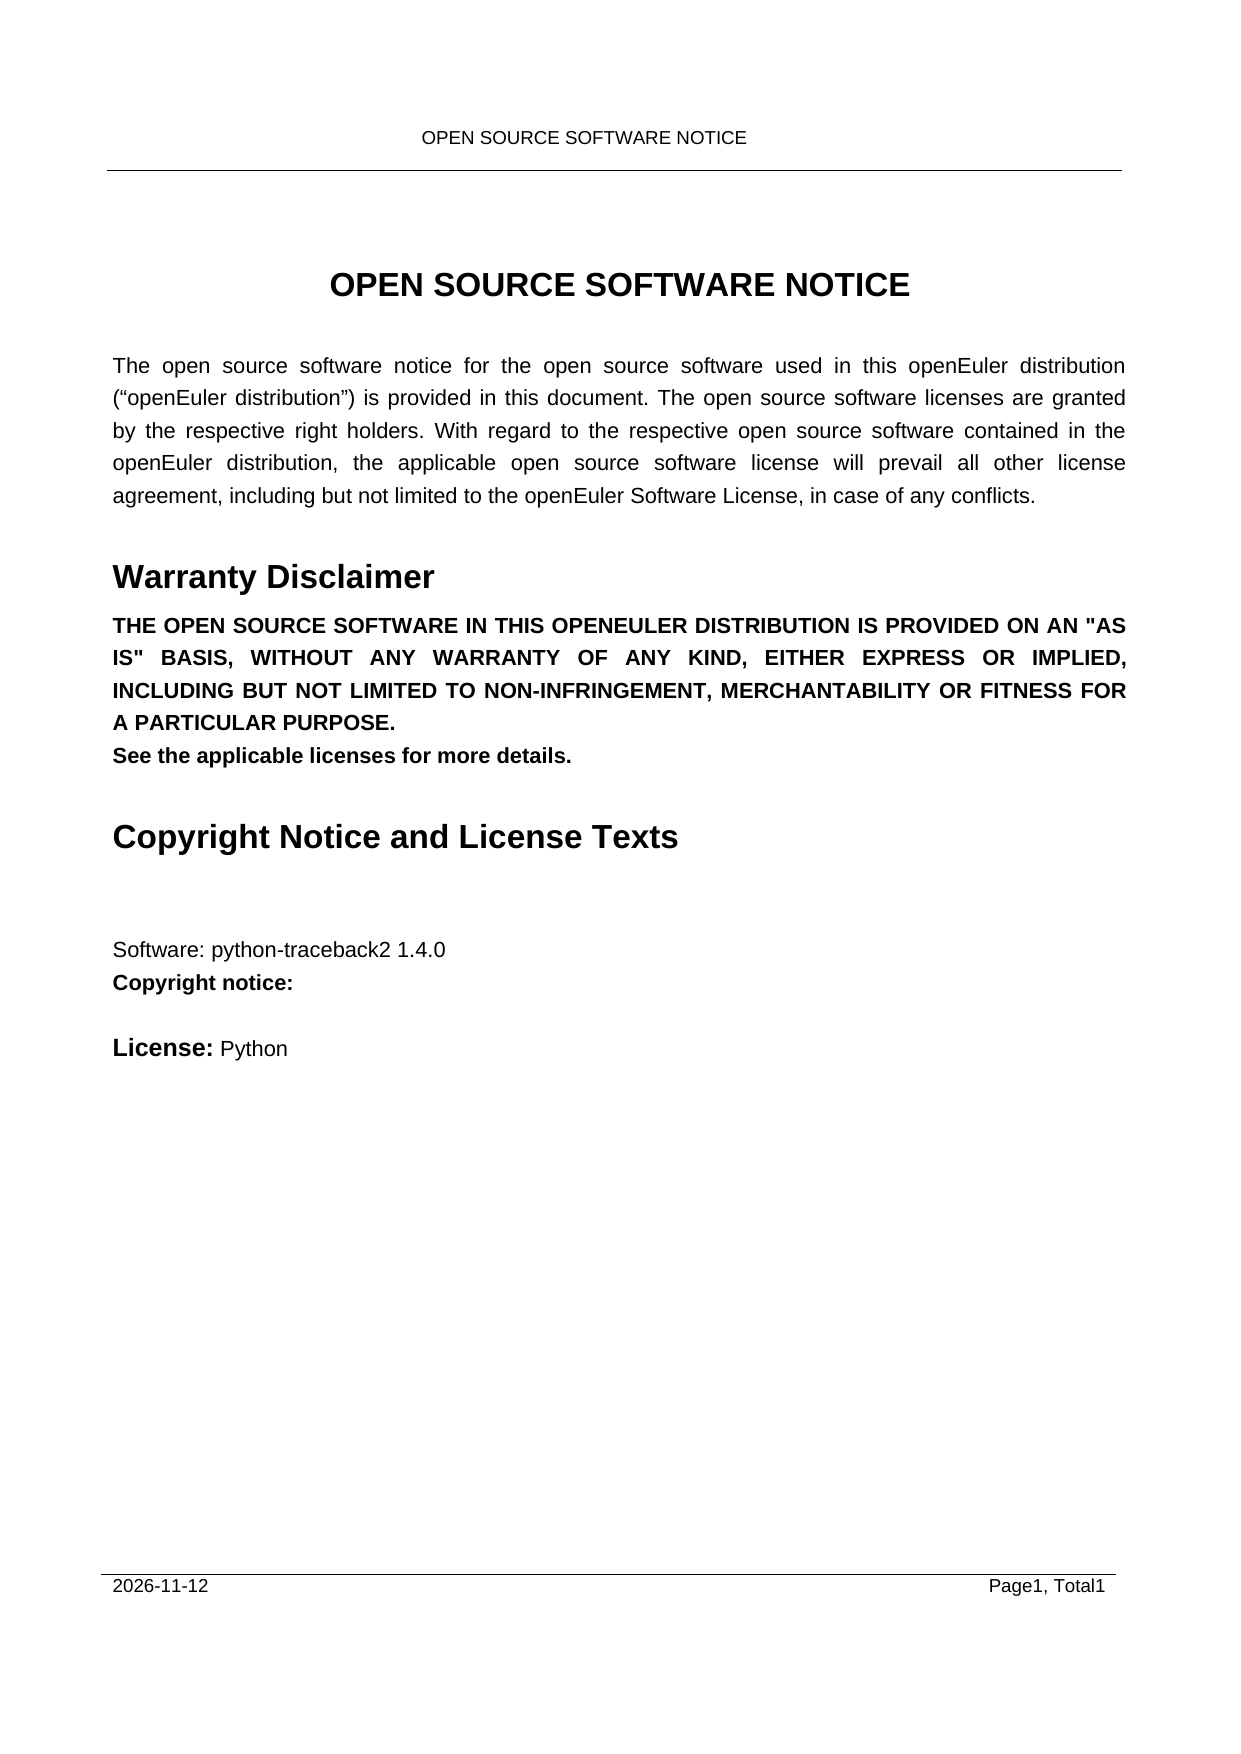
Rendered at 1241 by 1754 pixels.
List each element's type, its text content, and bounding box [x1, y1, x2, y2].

text Warranty Disclaimer [112, 544, 1128, 609]
text OPEN SOURCE SOFTWARE NOTICE [112, 251, 1128, 316]
text Software: python-traceback2 1.4.0 [112, 933, 1128, 966]
text Copyright Notice and License Texts [112, 804, 1128, 869]
text THE OPEN SOURCE SOFTWARE IN THIS OPENEULER DISTRIBUTION IS PROVIDED ON AN "AS IS" BASIS, WITHOUT ANY WARRANTY OF ANY KIND, EITHER EXPRESS OR IMPLIED, INCLUDING BUT NOT LIMITED TO NON-INFRINGEMENT, MERCHANTABILITY OR FITNESS FOR A PARTICULAR PURPOSE. See the applicable licenses for more details. [112, 609, 1128, 771]
text The open source software notice for the open source software used in this openEuler distribution (“openEuler distribution”) is provided in this document. The open source software licenses are granted by the respective right holders. With regard to the respective open source software contained in the openEuler distribution, the applicable open source software license will prevail all other license agreement, including but not limited to the openEuler Software License, in case of any conflicts. [112, 349, 1128, 511]
text Copyright notice: [112, 966, 1128, 998]
text License: Python [112, 1031, 1128, 1128]
